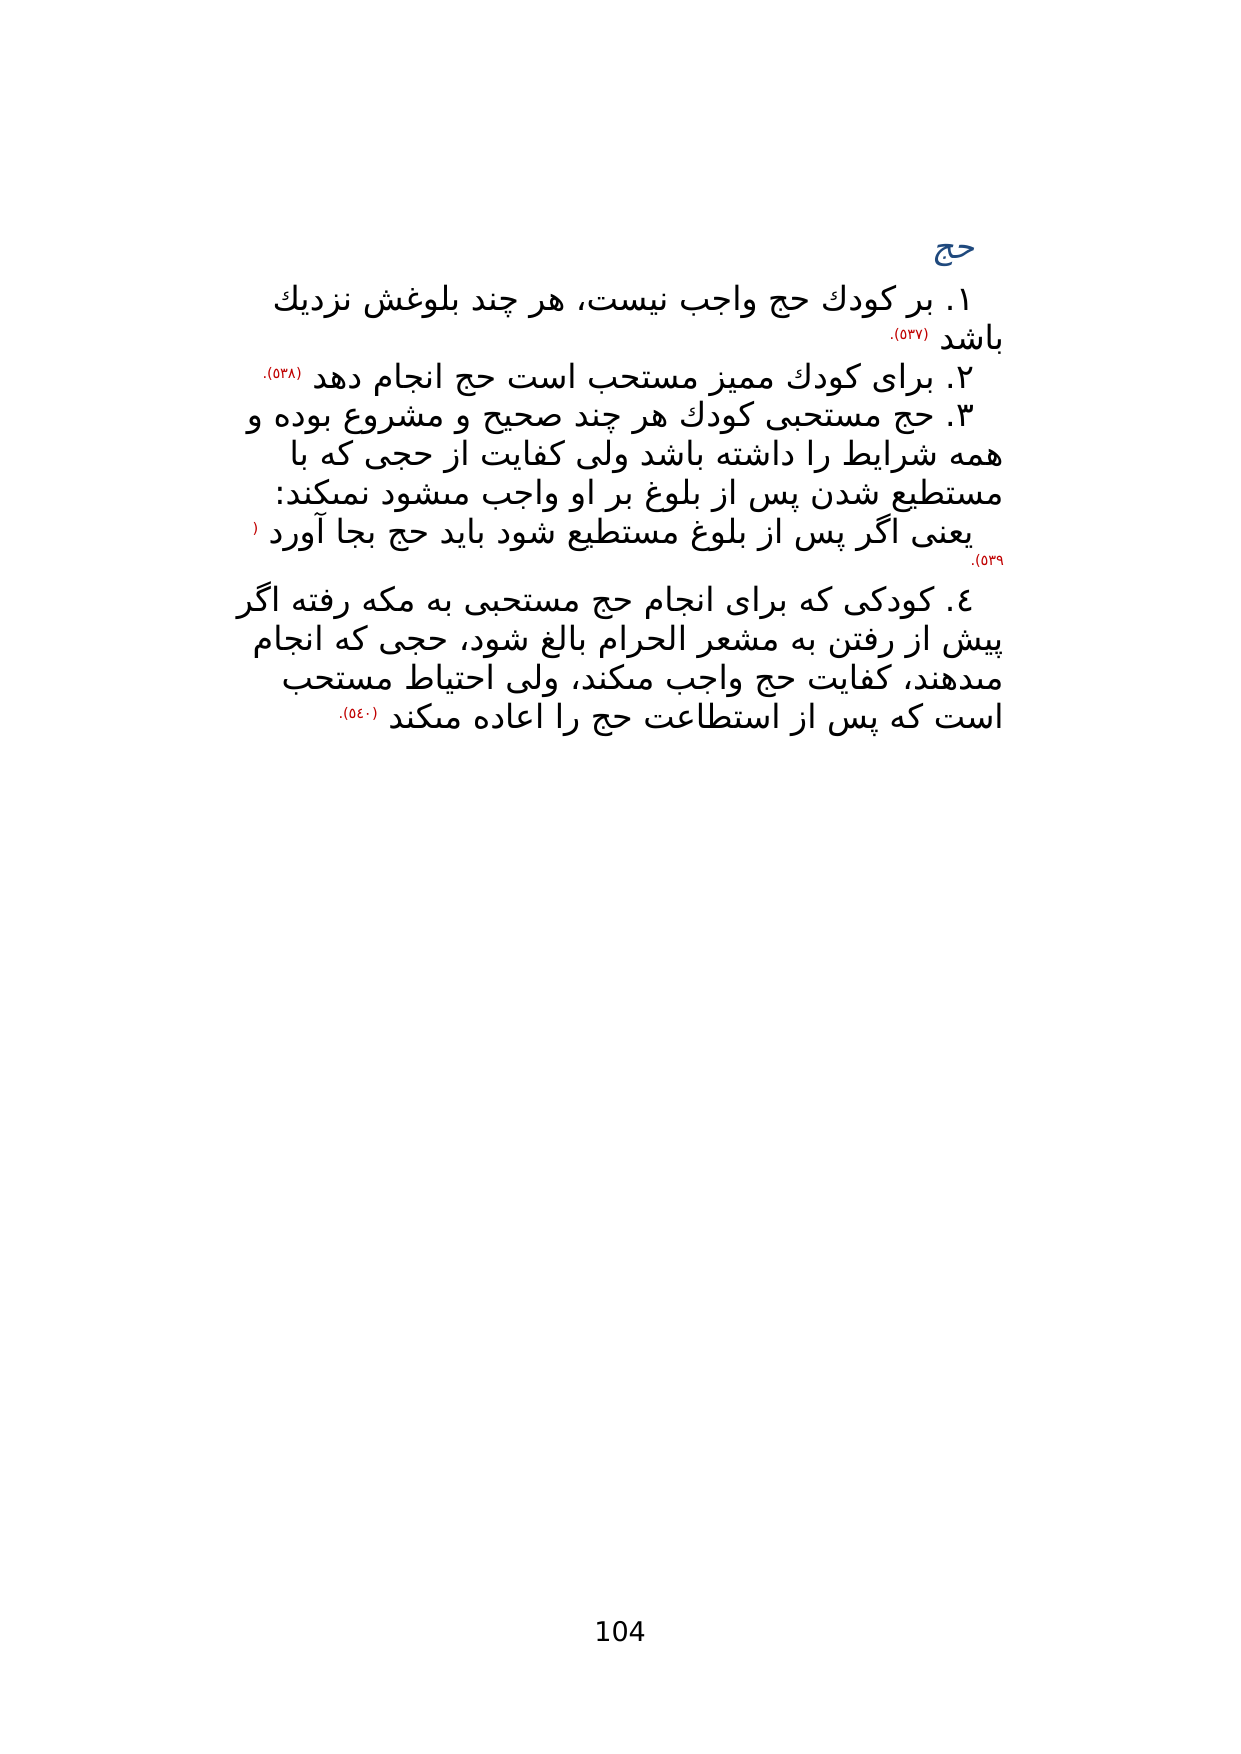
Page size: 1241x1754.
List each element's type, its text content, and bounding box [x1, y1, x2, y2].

text ١. بر كودك حج واجب نيست، هر چند بلوغش نزديك باشد (٥٣٧). [236, 279, 1004, 357]
text ٢. براى كودك مميز مستحب است حج انجام دهد (٥٣٨). [236, 357, 1004, 396]
text ٣. حج مستحبى كودك هر چند صحيح و مشروع بوده و همه شرايط را داشته باشد ولى كفايت از حجى كه با مستطيع شدن پس از بلوغ بر او واجب مى‏شود نمى‏كند: [236, 396, 1004, 512]
text يعنى اگر پس از بلوغ مستطيع شود بايد حج بجا آورد (٥٣٩). [236, 512, 1004, 581]
subtitle حج‏ [236, 228, 1004, 267]
text ٤. كودكى كه براى انجام حج مستحبى به مكه رفته اگر پيش از رفتن به مشعر الحرام بالغ شود، حجى كه انجام مى‏دهند، كفايت حج واجب مى‏كند، ولى احتياط مستحب است كه پس از استطاعت حج را اعاده مى‏كند (٥٤٠). [236, 581, 1004, 736]
